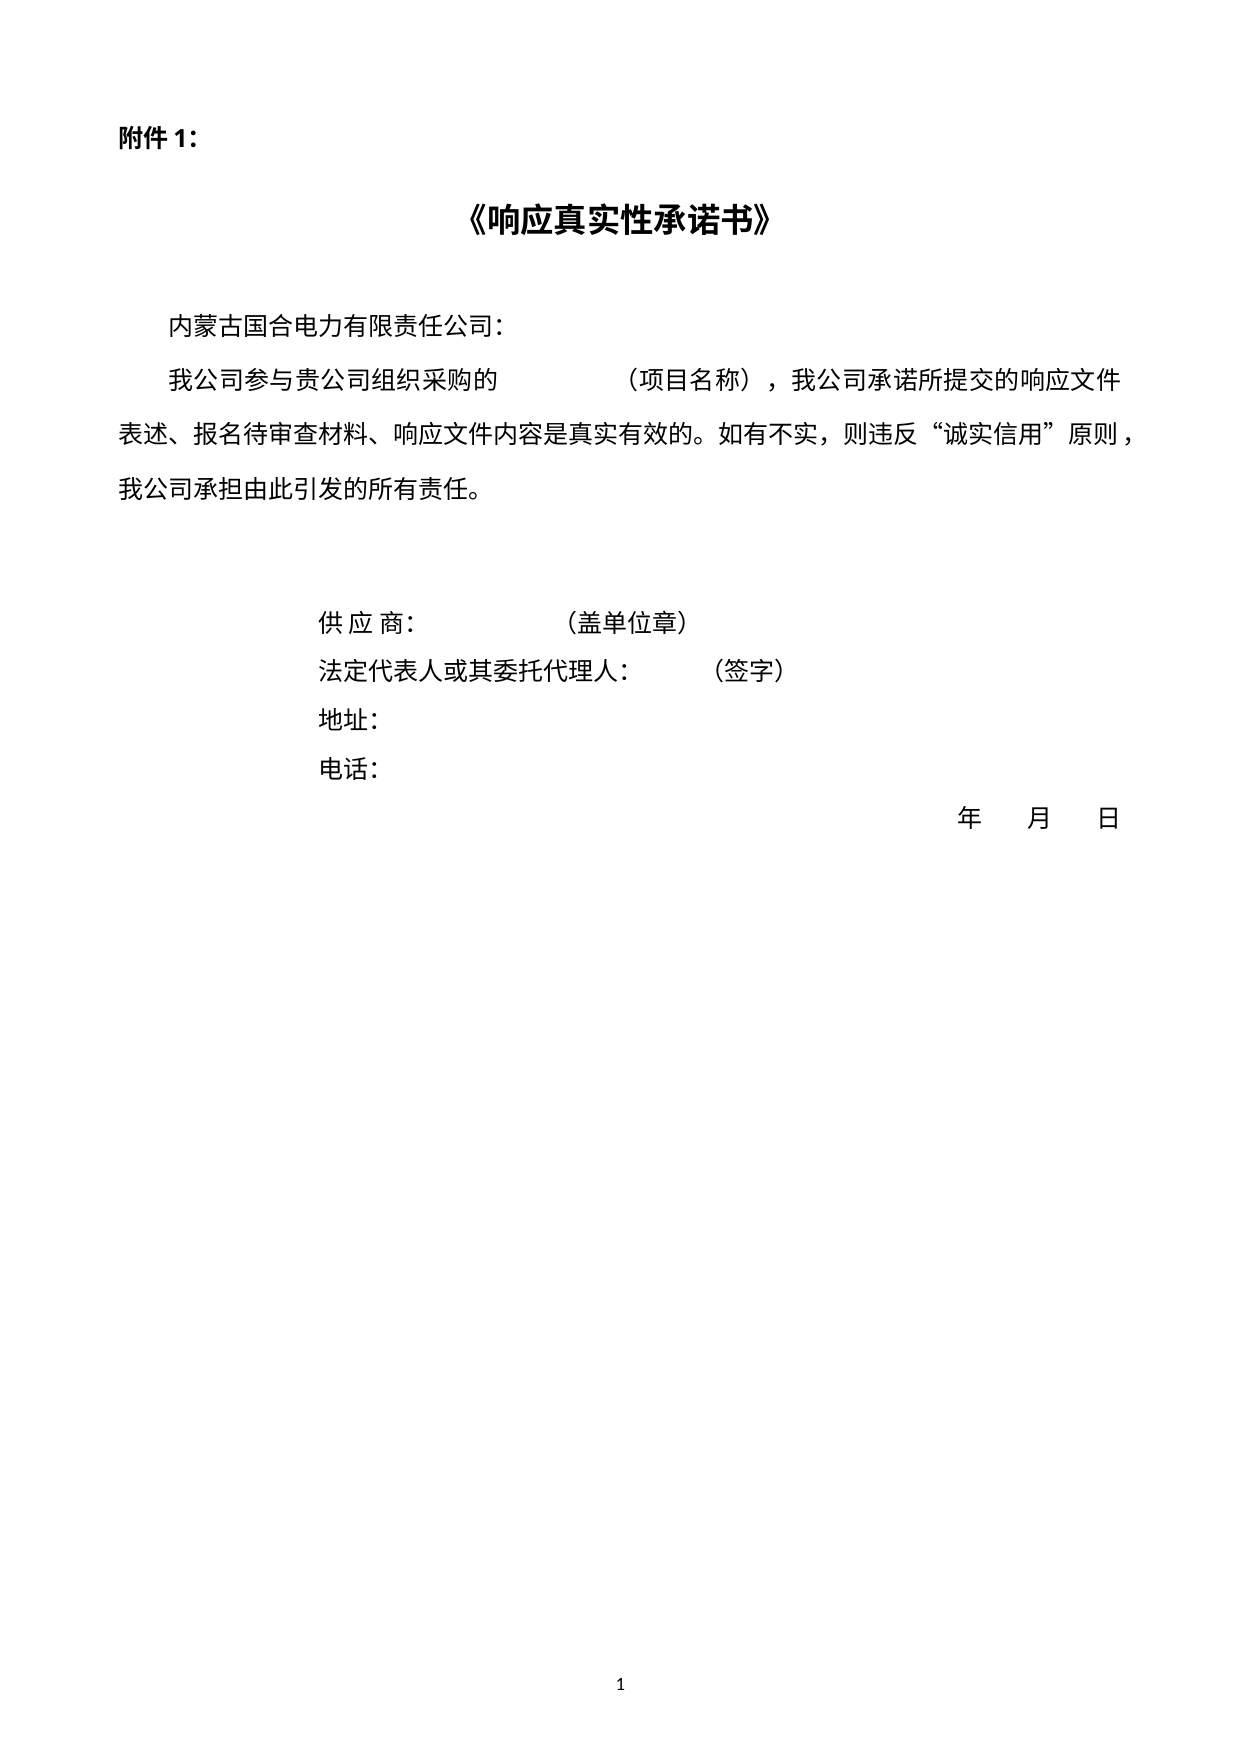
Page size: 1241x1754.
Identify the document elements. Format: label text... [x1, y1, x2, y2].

text 《响应真实性承诺书》 [118, 194, 1122, 242]
text 我公司参与贵公司组织采购的 （项目名称），我公司承诺所提交的响应文件表述、报名待审查材料、响应文件内容是真实有效的。如有不实，则违反“诚实信用”原则，我公司承担由此引发的所有责任。 [118, 360, 1122, 505]
text 附件1： [118, 118, 1122, 154]
text 内蒙古国合电力有限责任公司： [118, 306, 1122, 342]
table_cell 地址： [107, 701, 1133, 749]
table_header 供 应 商： （盖单位章） [107, 603, 1133, 652]
table_cell 法定代表人或其委托代理人： （签字） [107, 652, 1133, 701]
table_cell 年 月 日 [107, 798, 1133, 847]
table_cell 电话： [107, 749, 1133, 798]
